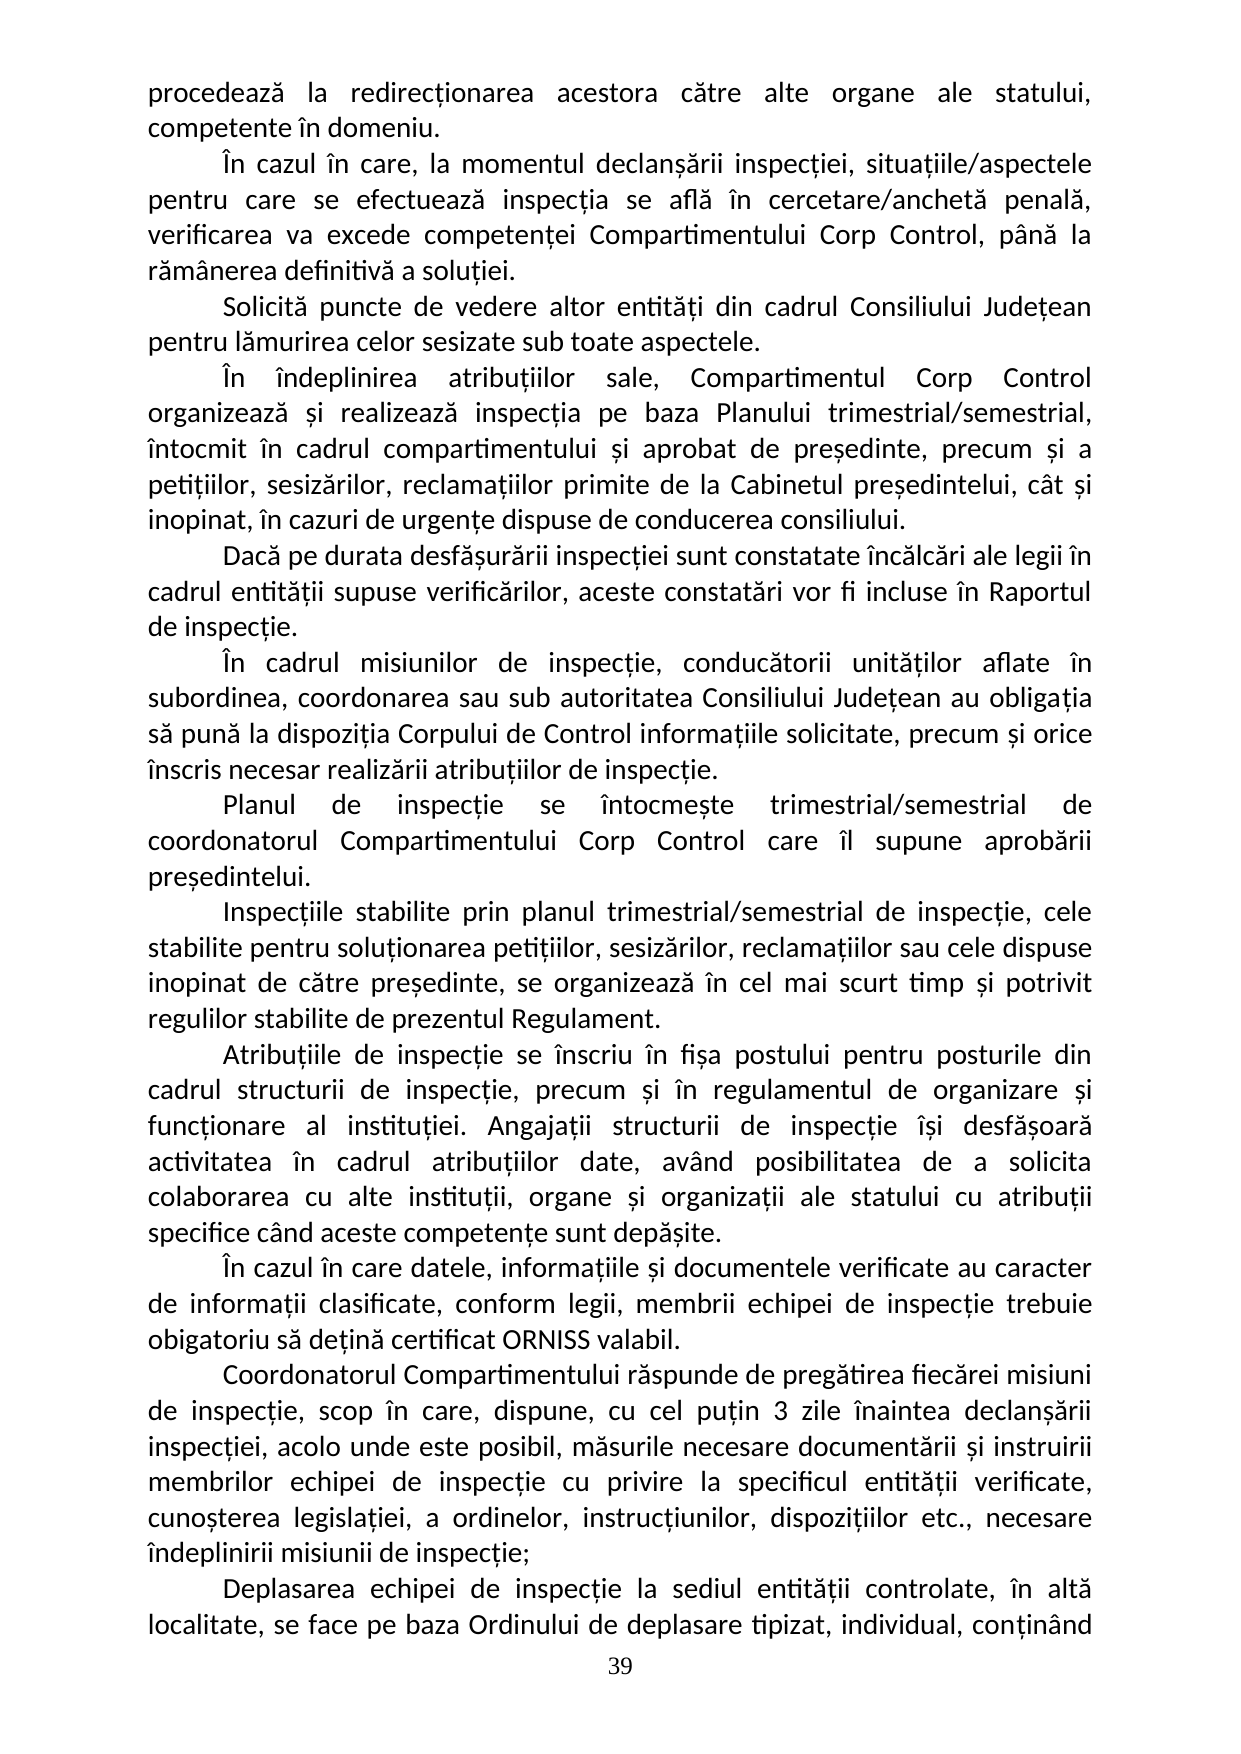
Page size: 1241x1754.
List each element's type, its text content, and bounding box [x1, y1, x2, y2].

text Inspecțiile stabilite prin planul trimestrial/semestrial de inspecție, cele stabilite pentru soluționarea petițiilor, sesizărilor, reclamațiilor sau cele dispuse inopinat de către președinte, se organizează în cel mai scurt timp și potrivit regulilor stabilite de prezentul Regulament. [148, 893, 1092, 1036]
text Planul de inspecție se întocmește trimestrial/semestrial de coordonatorul Compartimentului Corp Control care îl supune aprobării președintelui. [148, 786, 1092, 893]
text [148, 1570, 1092, 1641]
text Coordonatorul Compartimentului răspunde de pregătirea fiecărei misiuni de inspecție, scop în care, dispune, cu cel puțin 3 zile înaintea declanșării inspecției, acolo unde este posibil, măsurile necesare documentării și instruirii membrilor echipei de inspecție cu privire la specificul entității verificate, cunoșterea legislației, a ordinelor, instrucțiunilor, dispozițiilor etc., necesare îndeplinirii misiunii de inspecție; [148, 1356, 1092, 1570]
text În cazul în care datele, informațiile și documentele verificate au caracter de informații clasificate, conform legii, membrii echipei de inspecție trebuie obigatoriu să dețină certificat ORNISS valabil. [148, 1249, 1092, 1356]
text Atribuțiile de inspecție se înscriu în fișa postului pentru posturile din cadrul structurii de inspecție, precum și în regulamentul de organizare și funcționare al instituției. Angajații structurii de inspecție își desfășoară activitatea în cadrul atribuțiilor date, având posibilitatea de a solicita colaborarea cu alte instituții, organe și organizații ale statului cu atribuții specifice când aceste competențe sunt depășite. [148, 1036, 1092, 1249]
text Dacă pe durata desfășurării inspecției sunt constatate încălcări ale legii în cadrul entității supuse verificărilor, aceste constatări vor fi incluse în Raportul de inspecție. [148, 537, 1092, 644]
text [148, 74, 1092, 145]
text În cazul în care, la momentul declanșării inspecției, situațiile/aspectele pentru care se efectuează inspecția se află în cercetare/anchetă penală, verificarea va excede competenței Compartimentului Corp Control, până la rămânerea definitivă a soluției. [148, 145, 1092, 288]
text În îndeplinirea atribuțiilor sale, Compartimentul Corp Control organizează și realizează inspecția pe baza Planului trimestrial/semestrial, întocmit în cadrul compartimentului și aprobat de preşedinte, precum și a petițiilor, sesizărilor, reclamațiilor primite de la Cabinetul președintelui, cât și inopinat, în cazuri de urgențe dispuse de conducerea consiliului. [148, 359, 1092, 537]
text Solicită puncte de vedere altor entități din cadrul Consiliului Judeţean pentru lămurirea celor sesizate sub toate aspectele. [148, 288, 1092, 359]
text În cadrul misiunilor de inspecție, conducătorii unităților aflate în subordinea, coordonarea sau sub autoritatea Consiliului Judeţean au obligația să pună la dispoziția Corpului de Control informațiile solicitate, precum și orice înscris necesar realizării atribuțiilor de inspecție. [148, 644, 1092, 786]
